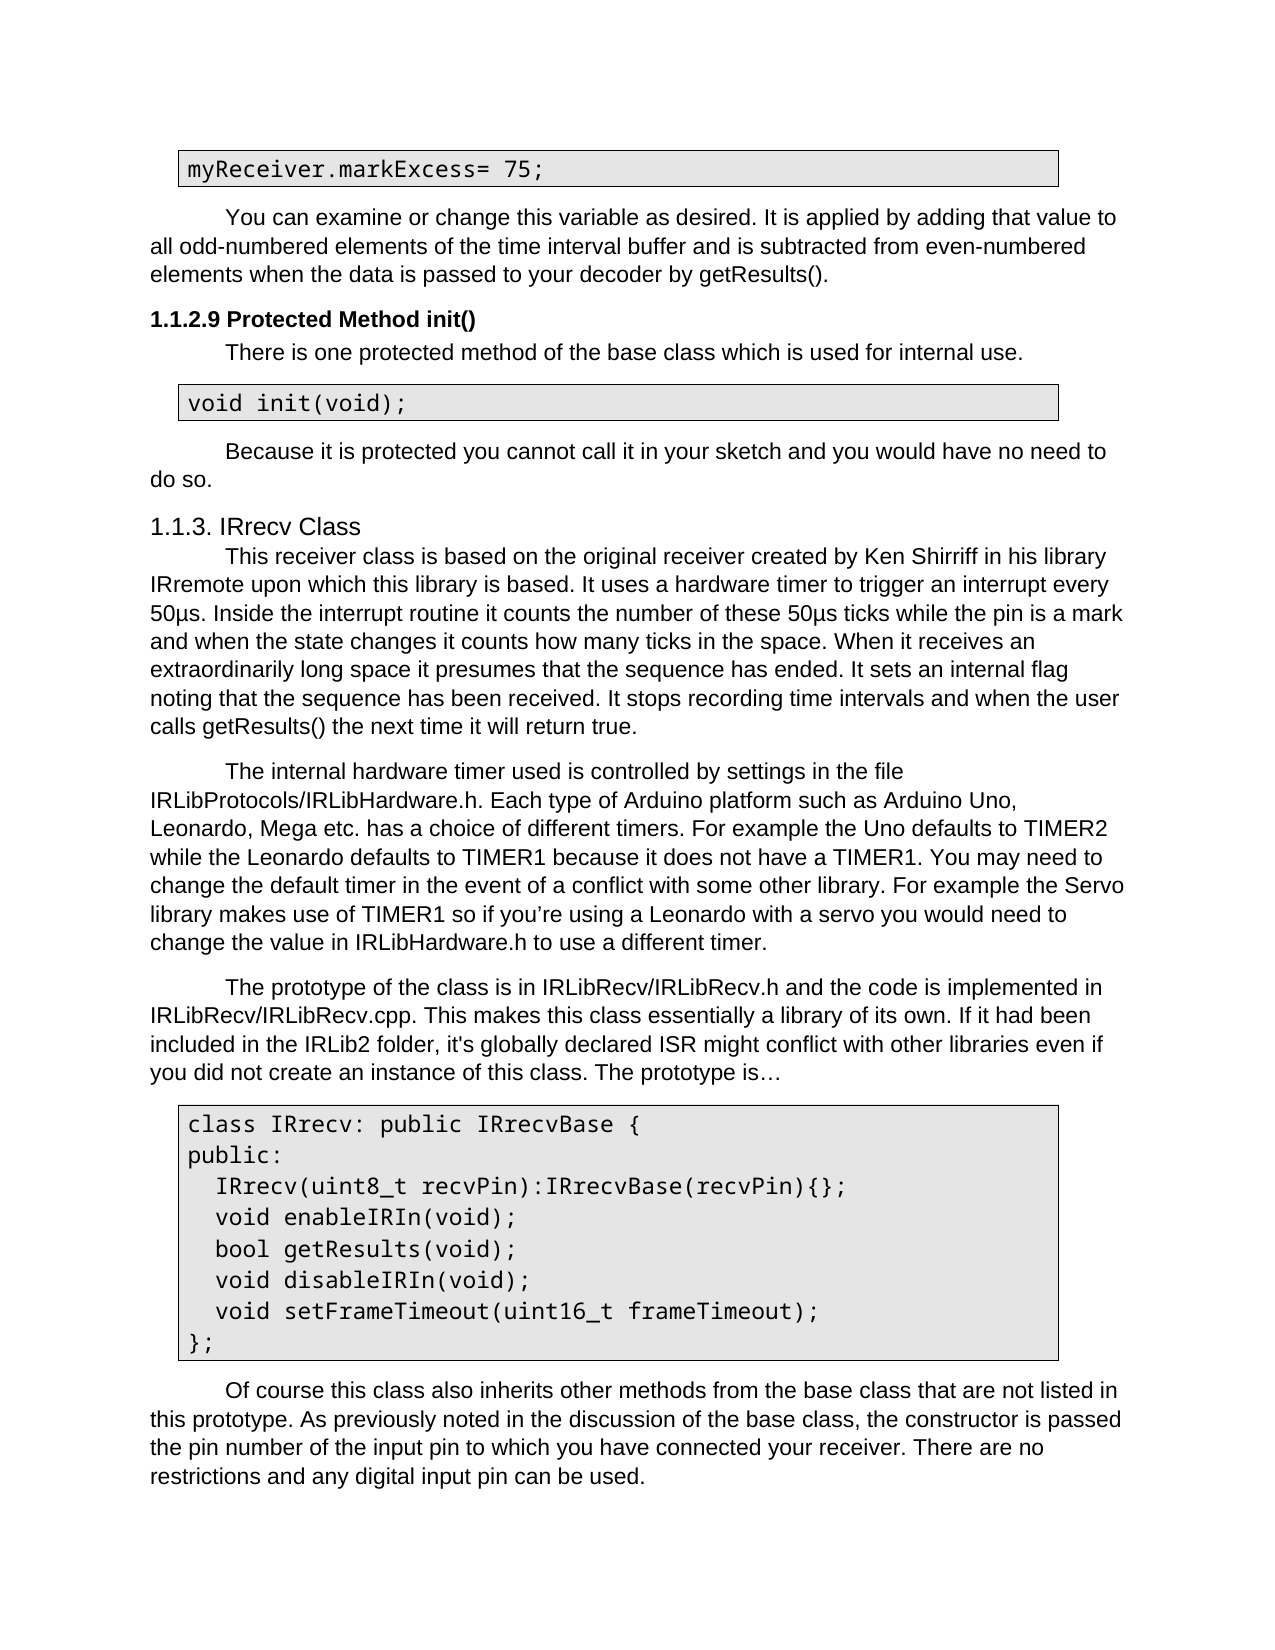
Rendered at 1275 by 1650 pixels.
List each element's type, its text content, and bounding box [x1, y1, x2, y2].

text void init(void); [179, 385, 1058, 420]
text IRrecv(uint8_t recvPin):IRrecvBase(recvPin){}; [179, 1167, 1058, 1198]
subtitle 1.1.2.9 Protected Method init() [150, 306, 1125, 332]
text void setFrameTimeout(uint16_t frameTimeout); [179, 1292, 1058, 1323]
text There is one protected method of the base class which is used for internal use. [150, 339, 1125, 365]
text myReceiver.markExcess= 75; [179, 151, 1058, 186]
text You can examine or change this variable as desired. It is applied by adding that value to all odd-numbered elements of the time interval buffer and is subtracted from even-numbered elements when the data is passed to your decoder by getResults(). [150, 204, 1125, 287]
text }; [179, 1323, 1058, 1360]
text This receiver class is based on the original receiver created by Ken Shirriff in his library IRremote upon which this library is based. It uses a hardware timer to trigger an interrupt every 50µs. Inside the interrupt routine it counts the number of these 50µs ticks while the pin is a mark and when the state changes it counts how many ticks in the space. When it receives an extraordinarily long space it presumes that the sequence has ended. It sets an internal flag noting that the sequence has been received. It stops recording time intervals and when the user calls getResults() the next time it will return true. [150, 543, 1125, 739]
text void enableIRIn(void); [179, 1198, 1058, 1229]
text The internal hardware timer used is controlled by settings in the file IRLibProtocols/IRLibHardware.h. Each type of Arduino platform such as Arduino Uno, Leonardo, Mega etc. has a choice of different timers. For example the Uno defaults to TIMER2 while the Leonardo defaults to TIMER1 because it does not have a TIMER1. You may need to change the default timer in the event of a conflict with some other library. For example the Servo library makes use of TIMER1 so if you’re using a Leonardo with a servo you would need to change the value in IRLibHardware.h to use a different timer. [150, 758, 1125, 955]
text public: [179, 1136, 1058, 1167]
text Of course this class also inherits other methods from the base class that are not listed in this prototype. As previously noted in the discussion of the base class, the constructor is passed the pin number of the input pin to which you have connected your receiver. There are no restrictions and any digital input pin can be used. [150, 1377, 1125, 1489]
text class IRrecv: public IRrecvBase { [179, 1106, 1058, 1136]
subtitle 1.1.3. IRrecv Class [150, 512, 1125, 540]
text Because it is protected you cannot call it in your sketch and you would have no need to do so. [150, 438, 1125, 493]
text The prototype of the class is in IRLibRecv/IRLibRecv.h and the code is implemented in IRLibRecv/IRLibRecv.cpp. This makes this class essentially a library of its own. If it had been included in the IRLib2 folder, it's globally declared ISR might conflict with other libraries even if you did not create an instance of this class. The prototype is… [150, 974, 1125, 1086]
text void disableIRIn(void); [179, 1261, 1058, 1292]
text bool getResults(void); [179, 1229, 1058, 1261]
